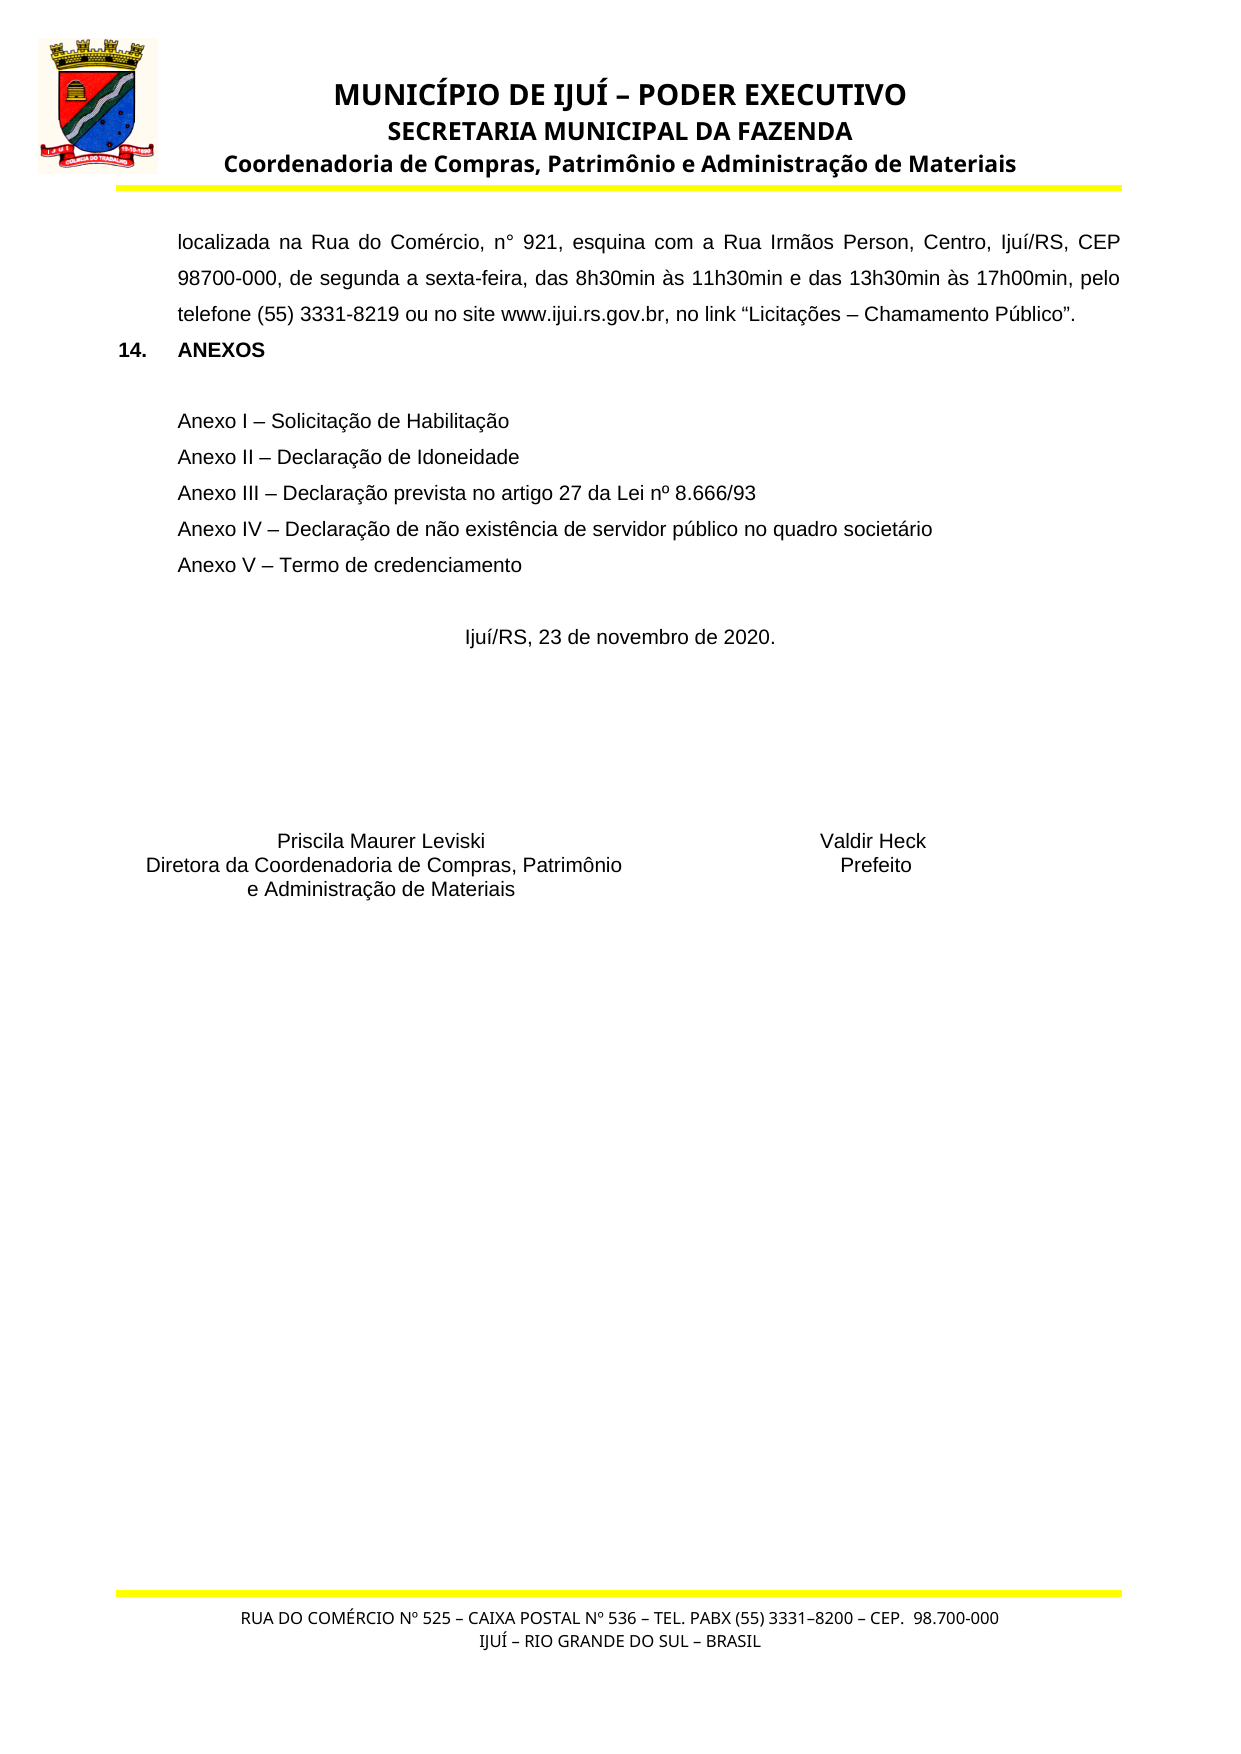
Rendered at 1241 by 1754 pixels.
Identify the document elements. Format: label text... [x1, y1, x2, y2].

text Anexo V – Termo de credenciamento [177, 553, 1122, 577]
text Anexo II – Declaração de Idoneidade [177, 445, 1122, 469]
table_header Priscila Maurer Leviski Diretora da Coordenadoria de Compras, Patrimônio e Administração de Materiais [128, 661, 634, 900]
picture [38, 38, 158, 174]
text Anexo I – Solicitação de Habilitação [177, 409, 1122, 433]
text Anexo III – Declaração prevista no artigo 27 da Lei nº 8.666/93 [177, 481, 1122, 505]
text Anexo IV – Declaração de não existência de servidor público no quadro societário [177, 517, 1122, 541]
text 14. ANEXOS [118, 337, 1122, 361]
text Ijuí/RS, 23 de novembro de 2020. [118, 625, 1122, 649]
table_header Valdir Heck Prefeito [634, 661, 1112, 900]
